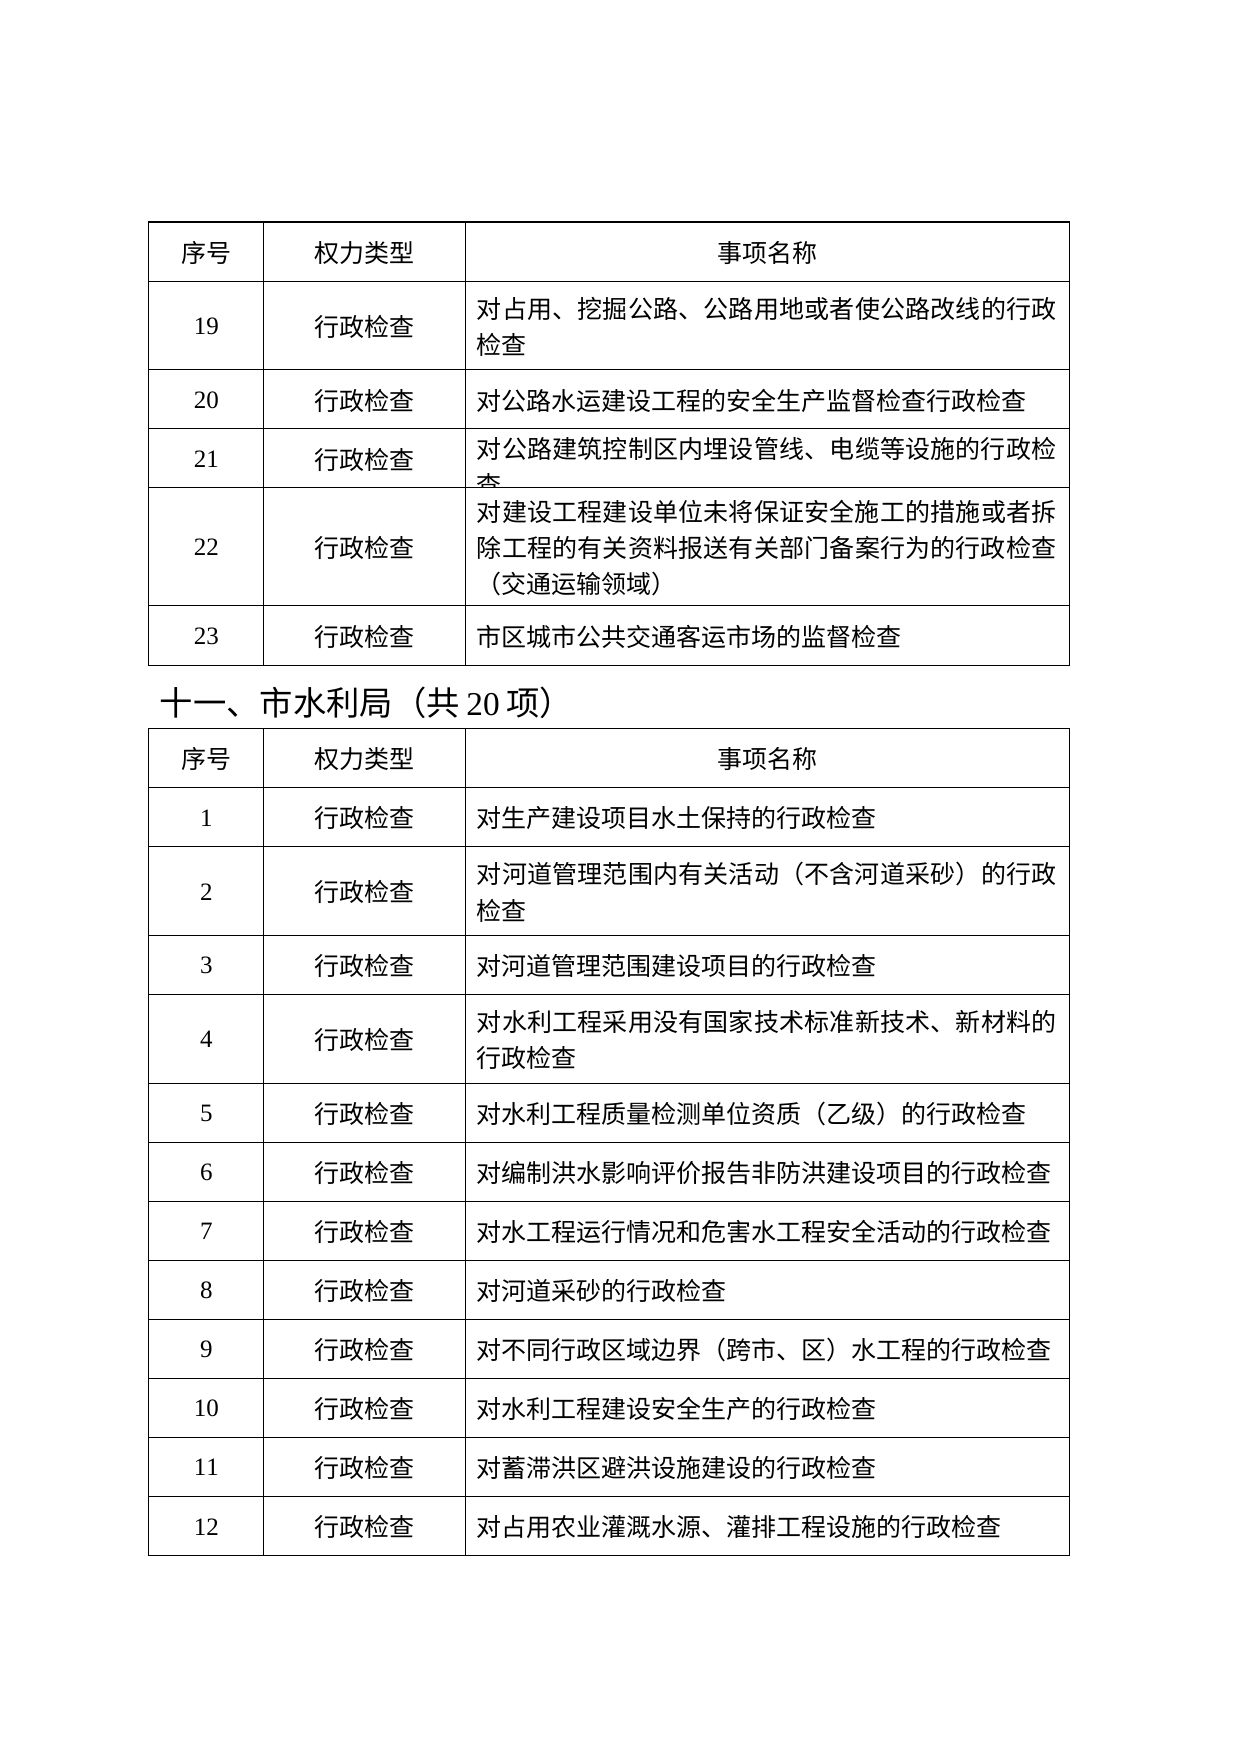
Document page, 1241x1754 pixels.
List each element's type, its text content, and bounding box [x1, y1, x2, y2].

table_cell 对河道采砂的行政检查 [466, 1261, 1069, 1319]
table_cell 行政检查 [264, 1202, 465, 1260]
table_cell 4 [149, 995, 263, 1082]
table_cell 12 [149, 1497, 263, 1555]
table_cell 对编制洪水影响评价报告非防洪建设项目的行政检查 [466, 1143, 1069, 1201]
table_cell 8 [149, 1261, 263, 1319]
table_cell 对水利工程建设安全生产的行政检查 [466, 1379, 1069, 1437]
table_cell 行政检查 [264, 995, 465, 1082]
table_cell 对公路建筑控制区内埋设管线、电缆等设施的行政检查 [466, 429, 1069, 487]
table_cell 22 [149, 488, 263, 605]
table_cell 7 [149, 1202, 263, 1260]
table_cell 对建设工程建设单位未将保证安全施工的措施或者拆除工程的有关资料报送有关部门备案行为的行政检查（交通运输领域） [466, 488, 1069, 605]
table_cell 23 [149, 606, 263, 664]
table_cell 11 [149, 1438, 263, 1496]
table_cell 3 [149, 936, 263, 994]
table_cell 行政检查 [264, 488, 465, 605]
table_cell 市区城市公共交通客运市场的监督检查 [466, 606, 1069, 664]
table_cell 行政检查 [264, 1084, 465, 1142]
table_cell 行政检查 [264, 370, 465, 428]
table_cell 1 [149, 788, 263, 846]
table_cell 对占用、挖掘公路、公路用地或者使公路改线的行政检查 [466, 282, 1069, 369]
table_cell 对占用农业灌溉水源、灌排工程设施的行政检查 [466, 1497, 1069, 1555]
table_cell 行政检查 [264, 847, 465, 935]
table_header 事项名称 [466, 729, 1069, 787]
table_cell 行政检查 [264, 788, 465, 846]
table_cell 19 [149, 282, 263, 369]
table_cell 行政检查 [264, 282, 465, 369]
table_cell 行政检查 [264, 1497, 465, 1555]
table_cell 对不同行政区域边界（跨市、区）水工程的行政检查 [466, 1320, 1069, 1378]
table_cell 对水工程运行情况和危害水工程安全活动的行政检查 [466, 1202, 1069, 1260]
table_cell 10 [149, 1379, 263, 1437]
table_cell 6 [149, 1143, 263, 1201]
table_header 序号 [149, 729, 263, 787]
table_cell 对水利工程采用没有国家技术标准新技术、新材料的行政检查 [466, 995, 1069, 1082]
table_cell 20 [149, 370, 263, 428]
table_cell 9 [149, 1320, 263, 1378]
table_cell 2 [149, 847, 263, 935]
table_cell 行政检查 [264, 1438, 465, 1496]
table_cell 行政检查 [264, 1320, 465, 1378]
table_header 权力类型 [264, 223, 465, 281]
table_cell 对生产建设项目水土保持的行政检查 [466, 788, 1069, 846]
table_header 事项名称 [466, 223, 1069, 281]
table_header 序号 [149, 223, 263, 281]
table_cell 行政检查 [264, 1261, 465, 1319]
table_cell 行政检查 [264, 1143, 465, 1201]
table_cell 行政检查 [264, 429, 465, 487]
table_cell 行政检查 [264, 1379, 465, 1437]
table_cell 对公路水运建设工程的安全生产监督检查行政检查 [466, 370, 1069, 428]
table_cell 5 [149, 1084, 263, 1142]
table_cell 21 [149, 429, 263, 487]
table_cell 对河道管理范围内有关活动（不含河道采砂）的行政检查 [466, 847, 1069, 935]
table_cell 对河道管理范围建设项目的行政检查 [466, 936, 1069, 994]
text 十一、市水利局（共20项） [159, 666, 1081, 728]
table_cell 行政检查 [264, 606, 465, 664]
table_header 权力类型 [264, 729, 465, 787]
table_cell 对蓄滞洪区避洪设施建设的行政检查 [466, 1438, 1069, 1496]
table_cell 行政检查 [264, 936, 465, 994]
table_cell 对水利工程质量检测单位资质（乙级）的行政检查 [466, 1084, 1069, 1142]
